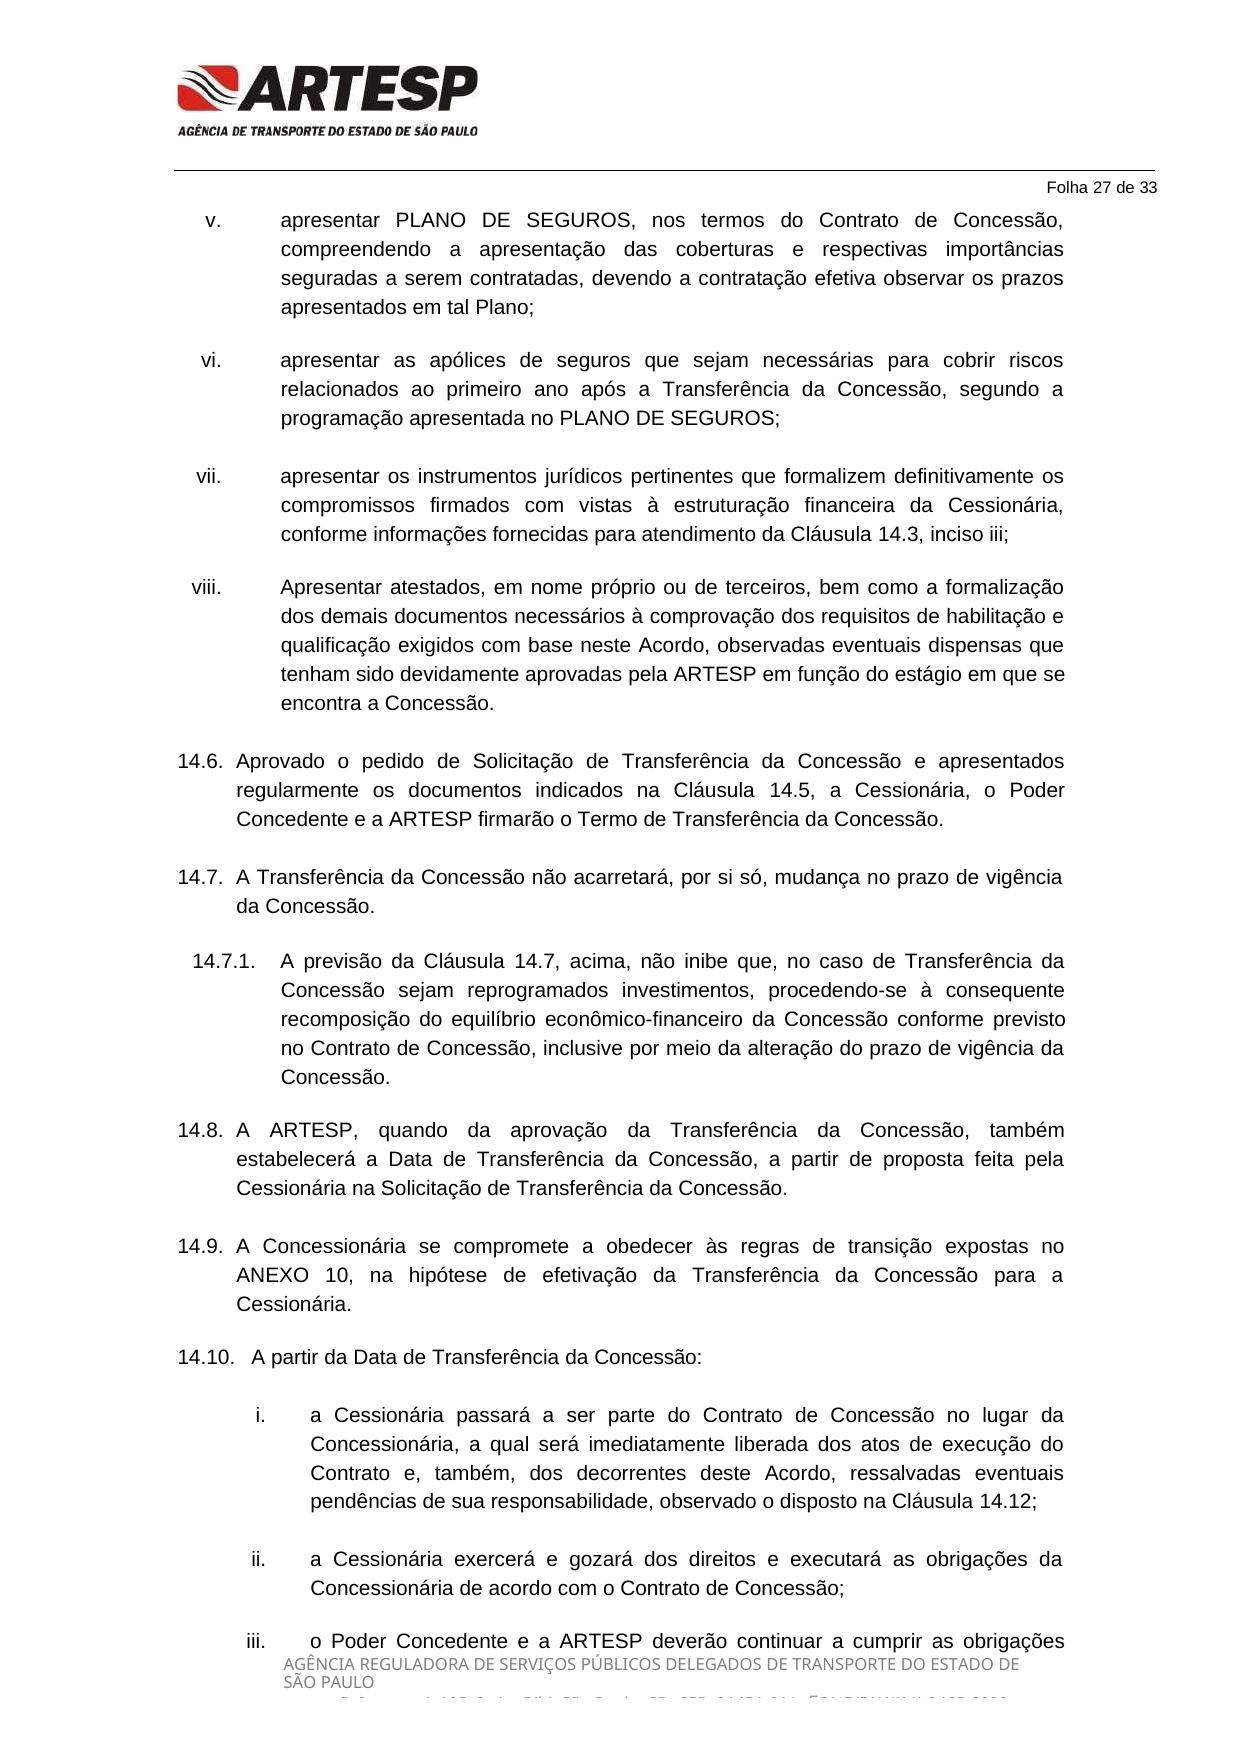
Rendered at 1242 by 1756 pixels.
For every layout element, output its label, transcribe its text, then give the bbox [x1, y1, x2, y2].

list apresentar PLANO DE SEGUROS, nos termos do Contrato de Concessão, compreendendo a apresentação das coberturas e respectivas importâncias seguradas a serem contratadas, devendo a contratação efetiva observar os prazos apresentados em tal Plano; [205, 208, 1064, 319]
list Aprovado o pedido de Solicitação de Transferência da Concessão e apresentados regularmente os documentos indicados na Cláusula 14.5, a Cessionária, o Poder Concedente e a ARTESP firmarão o Termo de Transferência da Concessão. [177, 749, 1065, 831]
list a Cessionária exercerá e gozará dos direitos e executará as obrigações da Concessionária de acordo com o Contrato de Concessão; [251, 1547, 1064, 1600]
list A Concessionária se compromete a obedecer às regras de transição expostas no ANEXO 10, na hipótese de efetivação da Transferência da Concessão para a Cessionária. [177, 1234, 1064, 1316]
list apresentar as apólices de seguros que sejam necessárias para cobrir riscos relacionados ao primeiro ano após a Transferência da Concessão, segundo a programação apresentada no PLANO DE SEGUROS; [201, 348, 1064, 430]
list A ARTESP, quando da aprovação da Transferência da Concessão, também estabelecerá a Data de Transferência da Concessão, a partir de proposta feita pela Cessionária na Solicitação de Transferência da Concessão. [177, 1118, 1065, 1199]
list A previsão da Cláusula 14.7, acima, não inibe que, no caso de Transferência da Concessão sejam reprogramados investimentos, procedendo-se à consequente recomposição do equilíbrio econômico-financeiro da Concessão conforme previsto no Contrato de Concessão, inclusive por meio da alteração do prazo de vigência da Concessão. [192, 949, 1066, 1089]
list a Cessionária passará a ser parte do Contrato de Concessão no lugar da Concessionária, a qual será imediatamente liberada dos atos de execução do Contrato e, também, dos decorrentes deste Acordo, ressalvadas eventuais pendências de sua responsabilidade, observado o disposto na Cláusula 14.12; [255, 1402, 1065, 1513]
list A partir da Data de Transferência da Concessão: [177, 1344, 1181, 1368]
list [246, 1629, 1065, 1653]
list apresentar os instrumentos jurídicos pertinentes que formalizem definitivamente os compromissos firmados com vistas à estruturação financeira da Cessionária, conforme informações fornecidas para atendimento da Cláusula 14.3, inciso iii; [196, 464, 1065, 546]
list Apresentar atestados, em nome próprio ou de terceiros, bem como a formalização dos demais documentos necessários à comprovação dos requisitos de habilitação e qualificação exigidos com base neste Acordo, observadas eventuais dispensas que tenham sido devidamente aprovadas pela ARTESP em função do estágio em que se encontra a Concessão. [191, 575, 1065, 715]
list A Transferência da Concessão não acarretará, por si só, mudança no prazo de vigência da Concessão. [177, 864, 1064, 917]
picture [177, 65, 478, 136]
